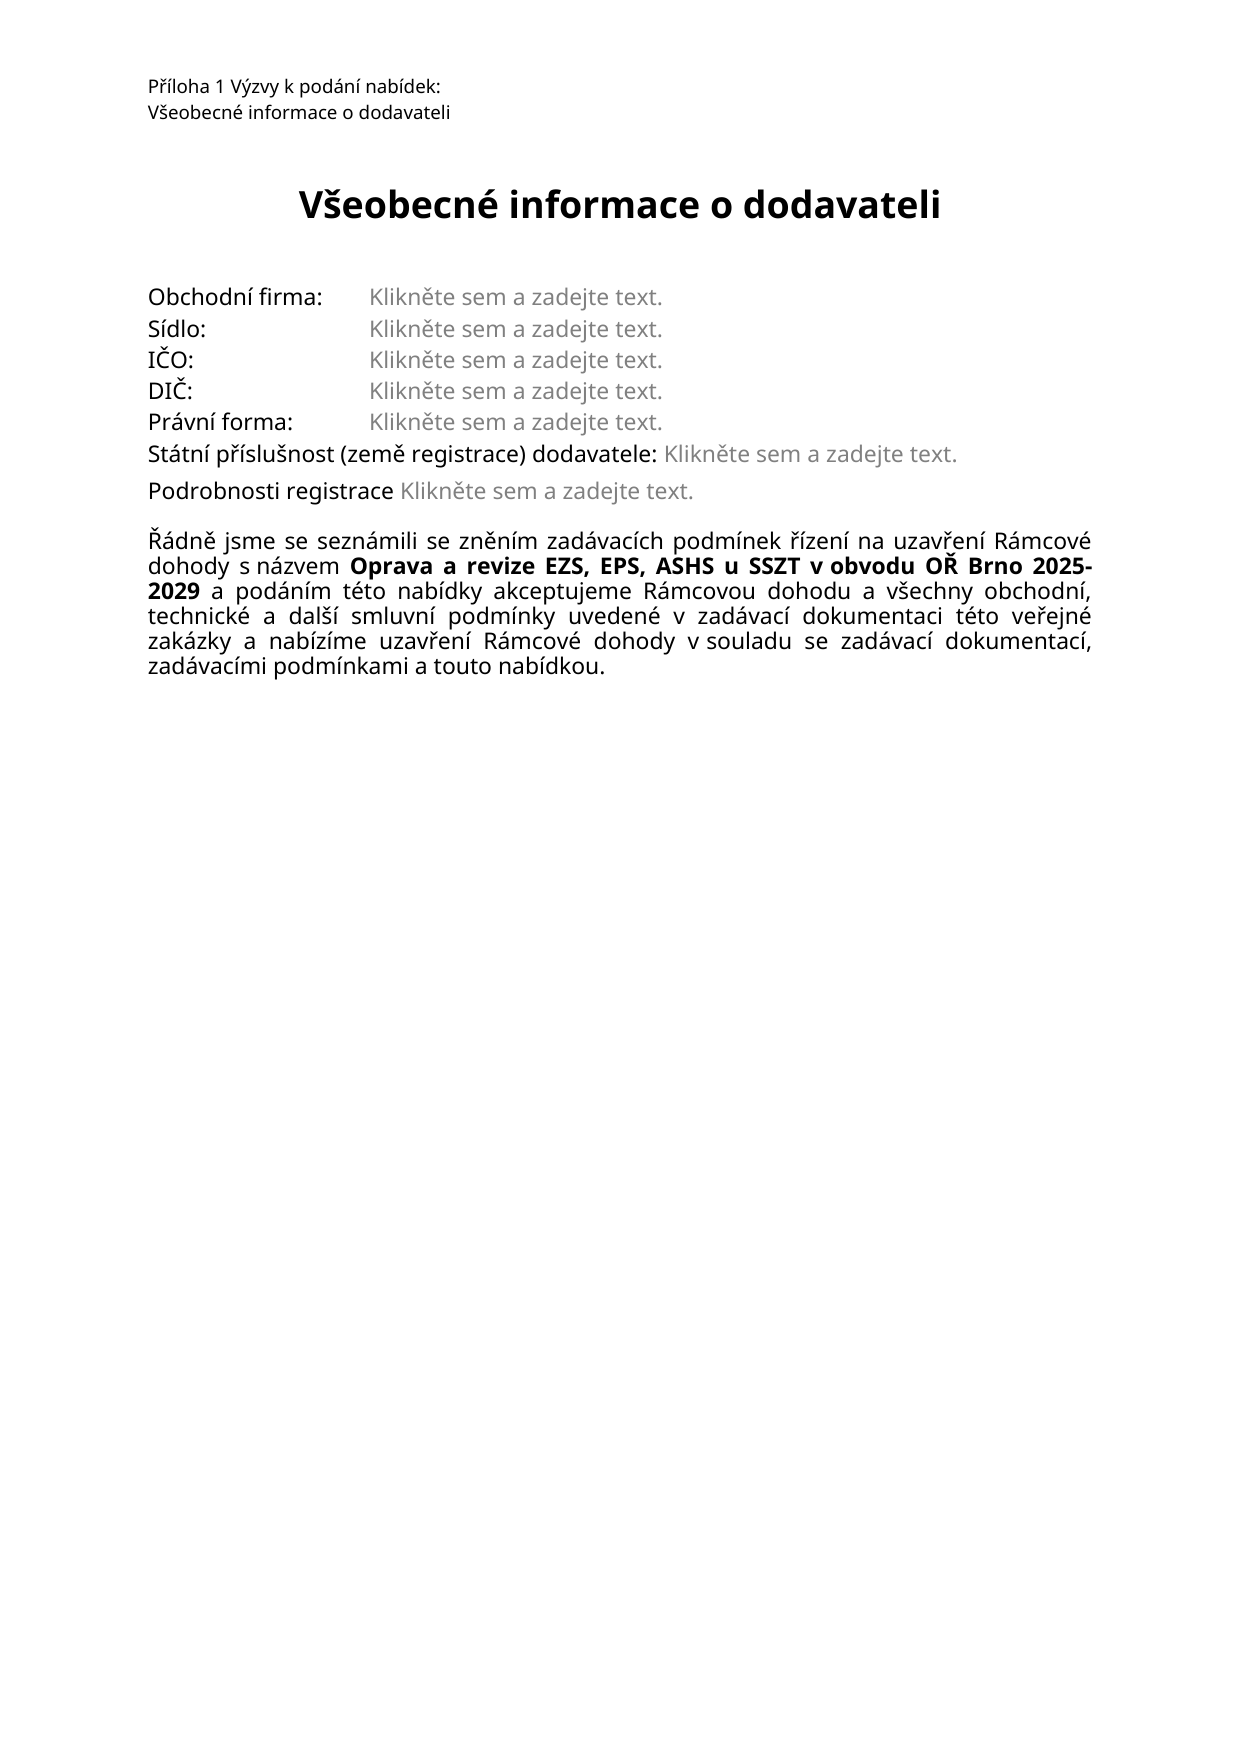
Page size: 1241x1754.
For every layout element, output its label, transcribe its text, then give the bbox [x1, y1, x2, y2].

text Řádně jsme se seznámili se zněním zadávacích podmínek řízení na uzavření Rámcové dohody s názvem Oprava a revize EZS, EPS, ASHS u SSZT v obvodu OŘ Brno 2025-2029 a podáním této nabídky akceptujeme Rámcovou dohodu a všechny obchodní, technické a další smluvní podmínky uvedené v zadávací dokumentaci této veřejné zakázky a nabízíme uzavření Rámcové dohody v souladu se zadávací dokumentací, zadávacími podmínkami a touto nabídkou. [148, 529, 1093, 679]
title Všeobecné informace o dodavateli [148, 178, 1093, 229]
text Podrobnosti registrace [148, 479, 1093, 504]
text Státní příslušnost (země registrace) dodavatele: [148, 442, 1093, 467]
text DIČ: [148, 379, 1093, 404]
text Sídlo: [148, 317, 1093, 342]
text Právní forma: [148, 411, 1093, 436]
text IČO: [148, 348, 1093, 373]
text Obchodní firma: [148, 286, 1093, 311]
